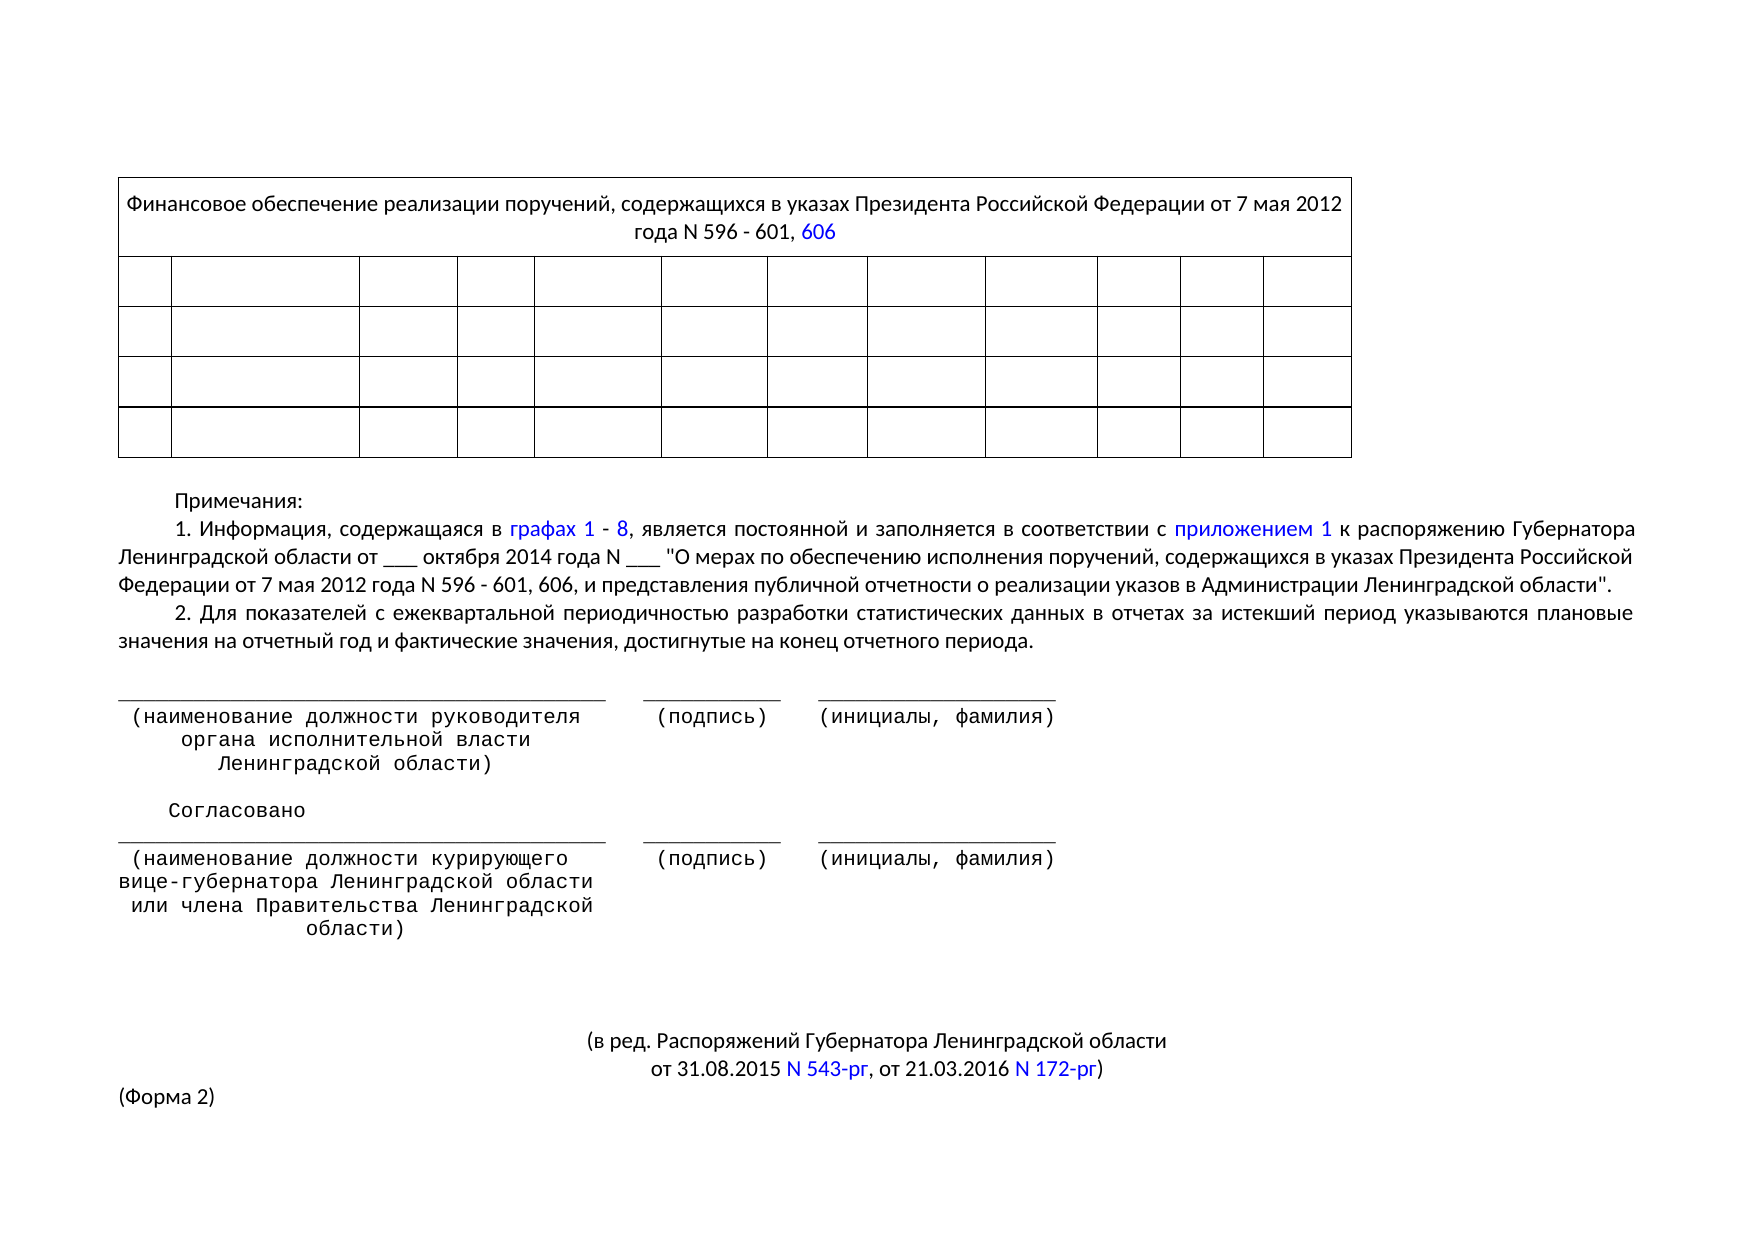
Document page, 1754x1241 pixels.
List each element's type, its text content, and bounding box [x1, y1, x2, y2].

table_cell [768, 357, 867, 406]
table_cell [119, 408, 171, 457]
table_cell [1098, 357, 1180, 406]
text 1. Информация, содержащаяся в графах 1 - 8, является постоянной и заполняется в соответствии с приложением 1 к распоряжению Губернатора Ленинградской области от ___ октября 2014 года N ___ "О мерах по обеспечению исполнения поручений, содержащихся в указах Президента Российской Федерации от 7 мая 2012 года N 596 - 601, 606, и представления публичной отчетности о реализации указов в Администрации Ленинградской области". [118, 514, 1636, 598]
table_cell [1264, 357, 1351, 406]
table_cell [535, 307, 661, 356]
text от 31.08.2015 N 543-рг, от 21.03.2016 N 172-рг) [118, 1054, 1636, 1082]
table_cell [986, 307, 1097, 356]
text Согласовано [118, 800, 1636, 824]
text 2. Для показателей с ежеквартальной периодичностью разработки статистических данных в отчетах за истекший период указываются плановые значения на отчетный год и фактические значения, достигнутые на конец отчетного периода. [118, 598, 1636, 654]
table_cell [662, 257, 767, 306]
table_cell [1098, 257, 1180, 306]
text (наименование должности руководителя (подпись) (инициалы, фамилия) [118, 706, 1636, 729]
table_cell [1181, 257, 1263, 306]
table_cell [868, 408, 985, 457]
table_cell [868, 307, 985, 356]
table_cell [662, 408, 767, 457]
table_cell [662, 307, 767, 356]
text (наименование должности курирующего (подпись) (инициалы, фамилия) [118, 847, 1636, 871]
table_cell [535, 408, 661, 457]
table_cell [458, 307, 534, 356]
table_cell [172, 307, 359, 356]
table_cell [768, 257, 867, 306]
text Примечания: [118, 486, 1636, 514]
table_cell [119, 307, 171, 356]
table_cell [1098, 307, 1180, 356]
text _______________________________________ ___________ ___________________ [118, 824, 1636, 847]
table_cell [535, 257, 661, 306]
table_cell [360, 307, 457, 356]
table_cell [986, 257, 1097, 306]
text (Форма 2) [118, 1082, 1636, 1110]
table_cell [768, 408, 867, 457]
table_cell [1181, 408, 1263, 457]
table_cell [172, 357, 359, 406]
text _______________________________________ ___________ ___________________ [118, 682, 1636, 706]
text области) [118, 918, 1636, 942]
table_cell [986, 408, 1097, 457]
table_cell [1264, 307, 1351, 356]
table_cell [535, 357, 661, 406]
table_cell [662, 357, 767, 406]
table_cell [1098, 408, 1180, 457]
table_cell [458, 357, 534, 406]
text органа исполнительной власти [118, 729, 1636, 753]
table_cell [868, 357, 985, 406]
table_cell [360, 357, 457, 406]
table_cell [119, 257, 171, 306]
table_cell [172, 257, 359, 306]
table_cell [458, 408, 534, 457]
table_cell [360, 257, 457, 306]
table_cell Финансовое обеспечение реализации поручений, содержащихся в указах Президента Российской Федерации от 7 мая 2012 года N 596 - 601, 606 [119, 178, 1351, 256]
table_cell [1264, 408, 1351, 457]
table_cell [768, 307, 867, 356]
text (в ред. Распоряжений Губернатора Ленинградской области [118, 1026, 1636, 1054]
table_cell [868, 257, 985, 306]
table_cell [1181, 307, 1263, 356]
table_cell [172, 408, 359, 457]
table_cell [986, 357, 1097, 406]
table_cell [1264, 257, 1351, 306]
table_cell [458, 257, 534, 306]
table_cell [119, 357, 171, 406]
text Ленинградской области) [118, 753, 1636, 777]
table_cell [360, 408, 457, 457]
text вице-губернатора Ленинградской области [118, 871, 1636, 895]
table_cell [1181, 357, 1263, 406]
text или члена Правительства Ленинградской [118, 895, 1636, 918]
